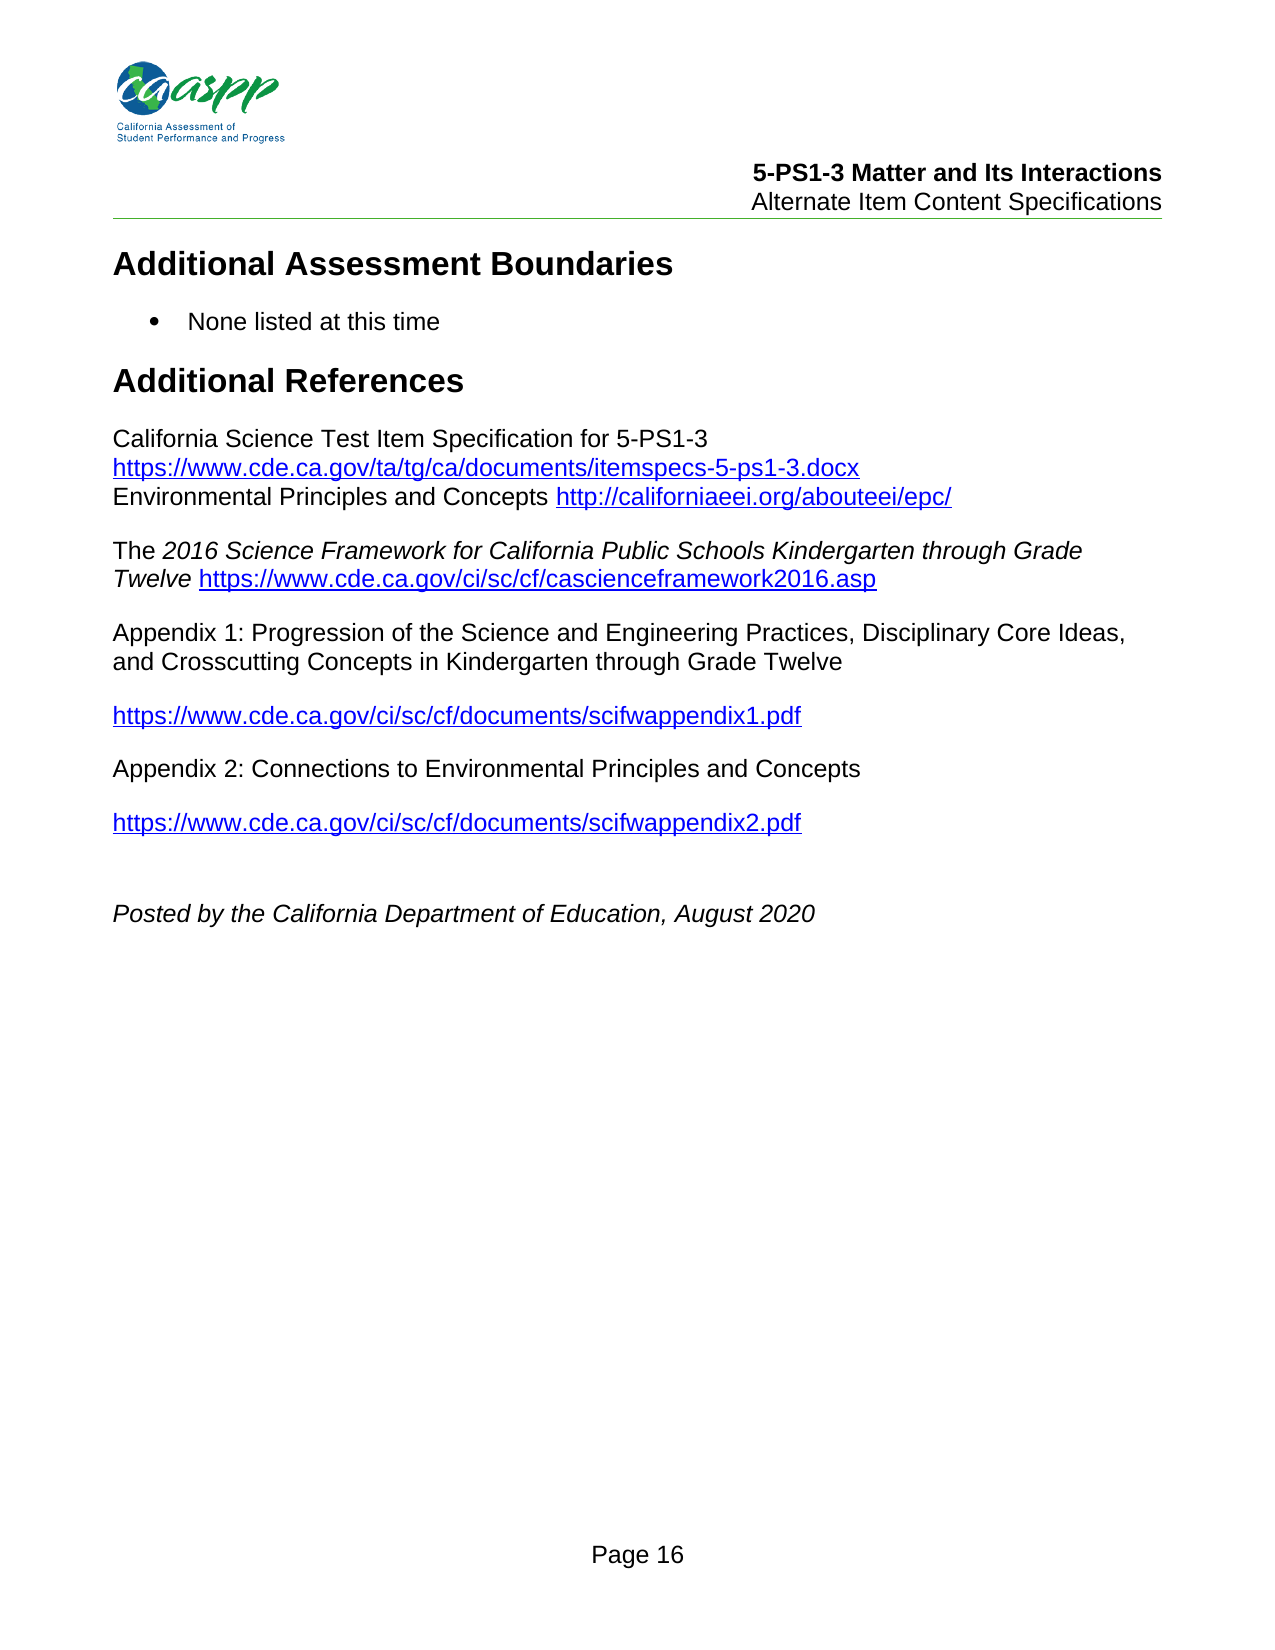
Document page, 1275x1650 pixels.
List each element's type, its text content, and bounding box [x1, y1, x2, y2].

text https://www.cde.ca.gov/ci/sc/cf/documents/scifwappendix2.pdf [112, 808, 1162, 837]
text Appendix 2: Connections to Environmental Principles and Concepts [112, 754, 1162, 783]
subtitle Additional Assessment Boundaries [112, 244, 1162, 282]
list None listed at this time [150, 307, 1162, 336]
subtitle Additional References [112, 361, 1162, 399]
text The 2016 Science Framework for California Public Schools Kindergarten through Grade Twelve https://www.cde.ca.gov/ci/sc/cf/cascienceframework2016.asp [112, 536, 1162, 593]
text Environmental Principles and Concepts http://californiaeei.org/abouteei/epc/ [112, 482, 1162, 511]
text Appendix 1: Progression of the Science and Engineering Practices, Disciplinary Core Ideas, and Crosscutting Concepts in Kindergarten through Grade Twelve [112, 618, 1162, 676]
text https://www.cde.ca.gov/ta/tg/ca/documents/itemspecs-5-ps1-3.docx [112, 453, 1162, 482]
text California Science Test Item Specification for 5-PS1-3 [112, 424, 1162, 453]
text https://www.cde.ca.gov/ci/sc/cf/documents/scifwappendix1.pdf [112, 701, 1162, 729]
picture [112, 60, 287, 146]
text Posted by the California Department of Education, August 2020 [112, 899, 1162, 928]
